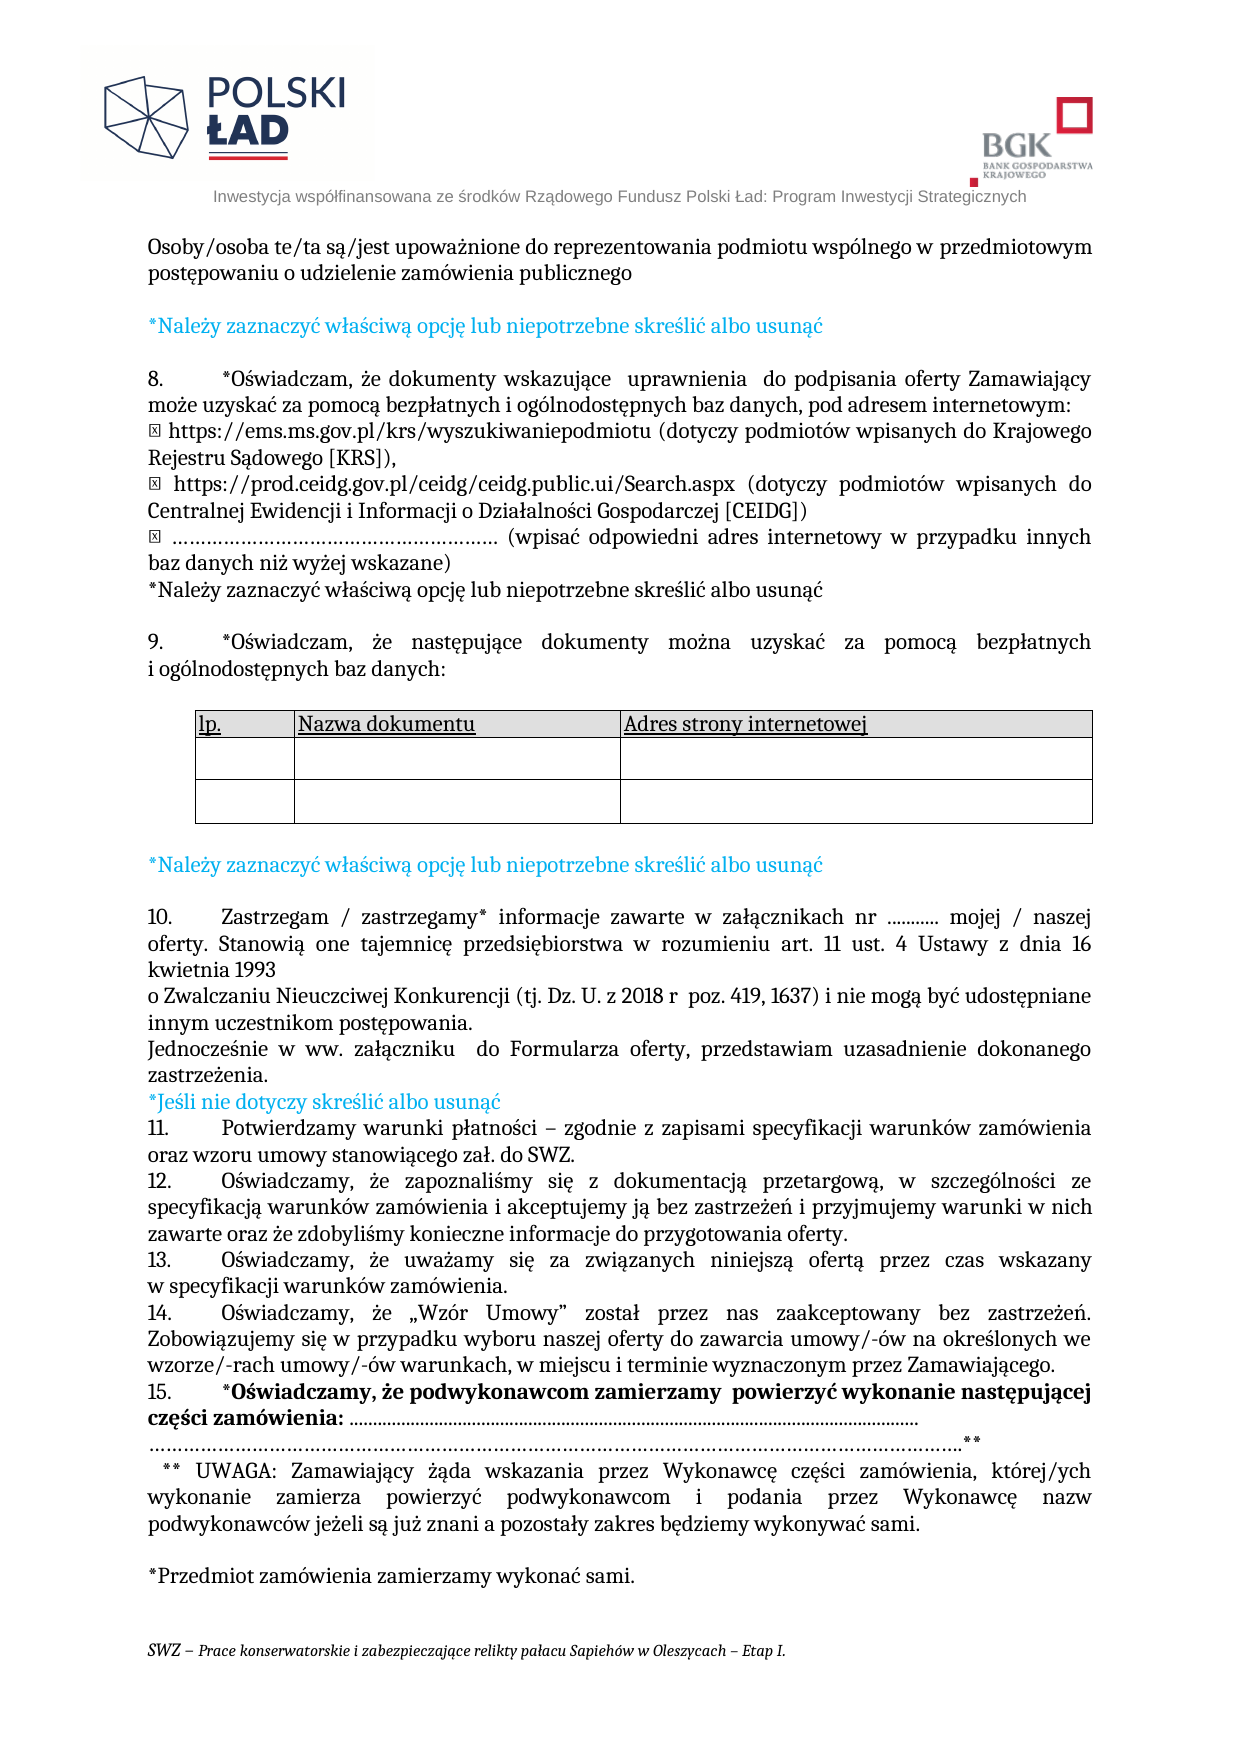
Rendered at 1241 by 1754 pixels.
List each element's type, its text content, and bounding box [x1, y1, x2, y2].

text …………………………………………………………………………………………………………………………….** [148, 1431, 1093, 1458]
table_cell [196, 780, 294, 822]
text 10. Zastrzegam / zastrzegamy* informacje zawarte w załącznikach nr ........... mojej / naszej oferty. Stanowią one tajemnicę przedsiębiorstwa w rozumieniu art. 11 ust. 4 Ustawy z dnia 16 kwietnia 1993 [148, 904, 1093, 983]
text 14. Oświadczamy, że „Wzór Umowy” został przez nas zaakceptowany bez zastrzeżeń. Zobowiązujemy się w przypadku wyboru naszej oferty do zawarcia umowy/-ów na określonych we wzorze/-rach umowy/-ów warunkach, w miejscu i terminie wyznaczonym przez Zamawiającego. [148, 1299, 1093, 1378]
table_header Nazwa dokumentu [295, 711, 620, 737]
text  https://prod.ceidg.gov.pl/ceidg/ceidg.public.ui/Search.aspx (dotyczy podmiotów wpisanych do Centralnej Ewidencji i Informacji o Działalności Gospodarczej [CEIDG]) [148, 471, 1093, 524]
text *Przedmiot zamówienia zamierzamy wykonać sami. [148, 1563, 1093, 1589]
table_header Adres strony internetowej [621, 711, 1092, 737]
text *Należy zaznaczyć właściwą opcję lub niepotrzebne skreślić albo usunąć [148, 313, 1093, 339]
text *Jeśli nie dotyczy skreślić albo usunąć [148, 1089, 1093, 1115]
text 8. *Oświadczam, że dokumenty wskazujące uprawnienia do podpisania oferty Zamawiający może uzyskać za pomocą bezpłatnych i ogólnodostępnych baz danych, pod adresem internetowym: [148, 366, 1093, 418]
text Jednocześnie w ww. załączniku do Formularza oferty, przedstawiam uzasadnienie dokonanego zastrzeżenia. [148, 1036, 1093, 1089]
text 12. Oświadczamy, że zapoznaliśmy się z dokumentacją przetargową, w szczególności ze specyfikacją warunków zamówienia i akceptujemy ją bez zastrzeżeń i przyjmujemy warunki w nich zawarte oraz że zdobyliśmy konieczne informacje do przygotowania oferty. [148, 1168, 1093, 1247]
text ** UWAGA: Zamawiający żąda wskazania przez Wykonawcę części zamówienia, której/ych wykonanie zamierza powierzyć podwykonawcom i podania przez Wykonawcę nazw podwykonawców jeżeli są już znani a pozostały zakres będziemy wykonywać sami. [148, 1458, 1093, 1537]
picture [80, 45, 375, 181]
table_cell [196, 738, 294, 779]
text Osoby/osoba te/ta są/jest upoważnione do reprezentowania podmiotu wspólnego w przedmiotowym postępowaniu o udzielenie zamówienia publicznego [148, 234, 1093, 287]
text *Należy zaznaczyć właściwą opcję lub niepotrzebne skreślić albo usunąć [148, 576, 1093, 603]
table_header lp. [196, 711, 294, 737]
text 11. Potwierdzamy warunki płatności – zgodnie z zapisami specyfikacji warunków zamówienia oraz wzoru umowy stanowiącego zał. do SWZ. [148, 1115, 1093, 1168]
table_cell [621, 738, 1092, 779]
text 13. Oświadczamy, że uważamy się za związanych niniejszą ofertą przez czas wskazany w specyfikacji warunków zamówienia. [148, 1247, 1093, 1299]
text  ………………………………………………… (wpisać odpowiedni adres internetowy w przypadku innych baz danych niż wyżej wskazane) [148, 524, 1093, 576]
table_cell [295, 780, 620, 822]
picture [969, 97, 1093, 187]
text 15. *Oświadczamy, że podwykonawcom zamierzamy powierzyć wykonanie następującej części zamówienia: ......................................................................................................................... [148, 1378, 1093, 1431]
text  https://ems.ms.gov.pl/krs/wyszukiwaniepodmiotu (dotyczy podmiotów wpisanych do Krajowego Rejestru Sądowego [KRS]), [148, 418, 1093, 471]
table_cell [621, 780, 1092, 822]
text *Należy zaznaczyć właściwą opcję lub niepotrzebne skreślić albo usunąć [148, 851, 1093, 878]
table_cell [295, 738, 620, 779]
text 9. *Oświadczam, że następujące dokumenty można uzyskać za pomocą bezpłatnych i ogólnodostępnych baz danych: [148, 629, 1093, 682]
text o Zwalczaniu Nieuczciwej Konkurencji (tj. Dz. U. z 2018 r poz. 419, 1637) i nie mogą być udostępniane innym uczestnikom postępowania. [148, 983, 1093, 1036]
